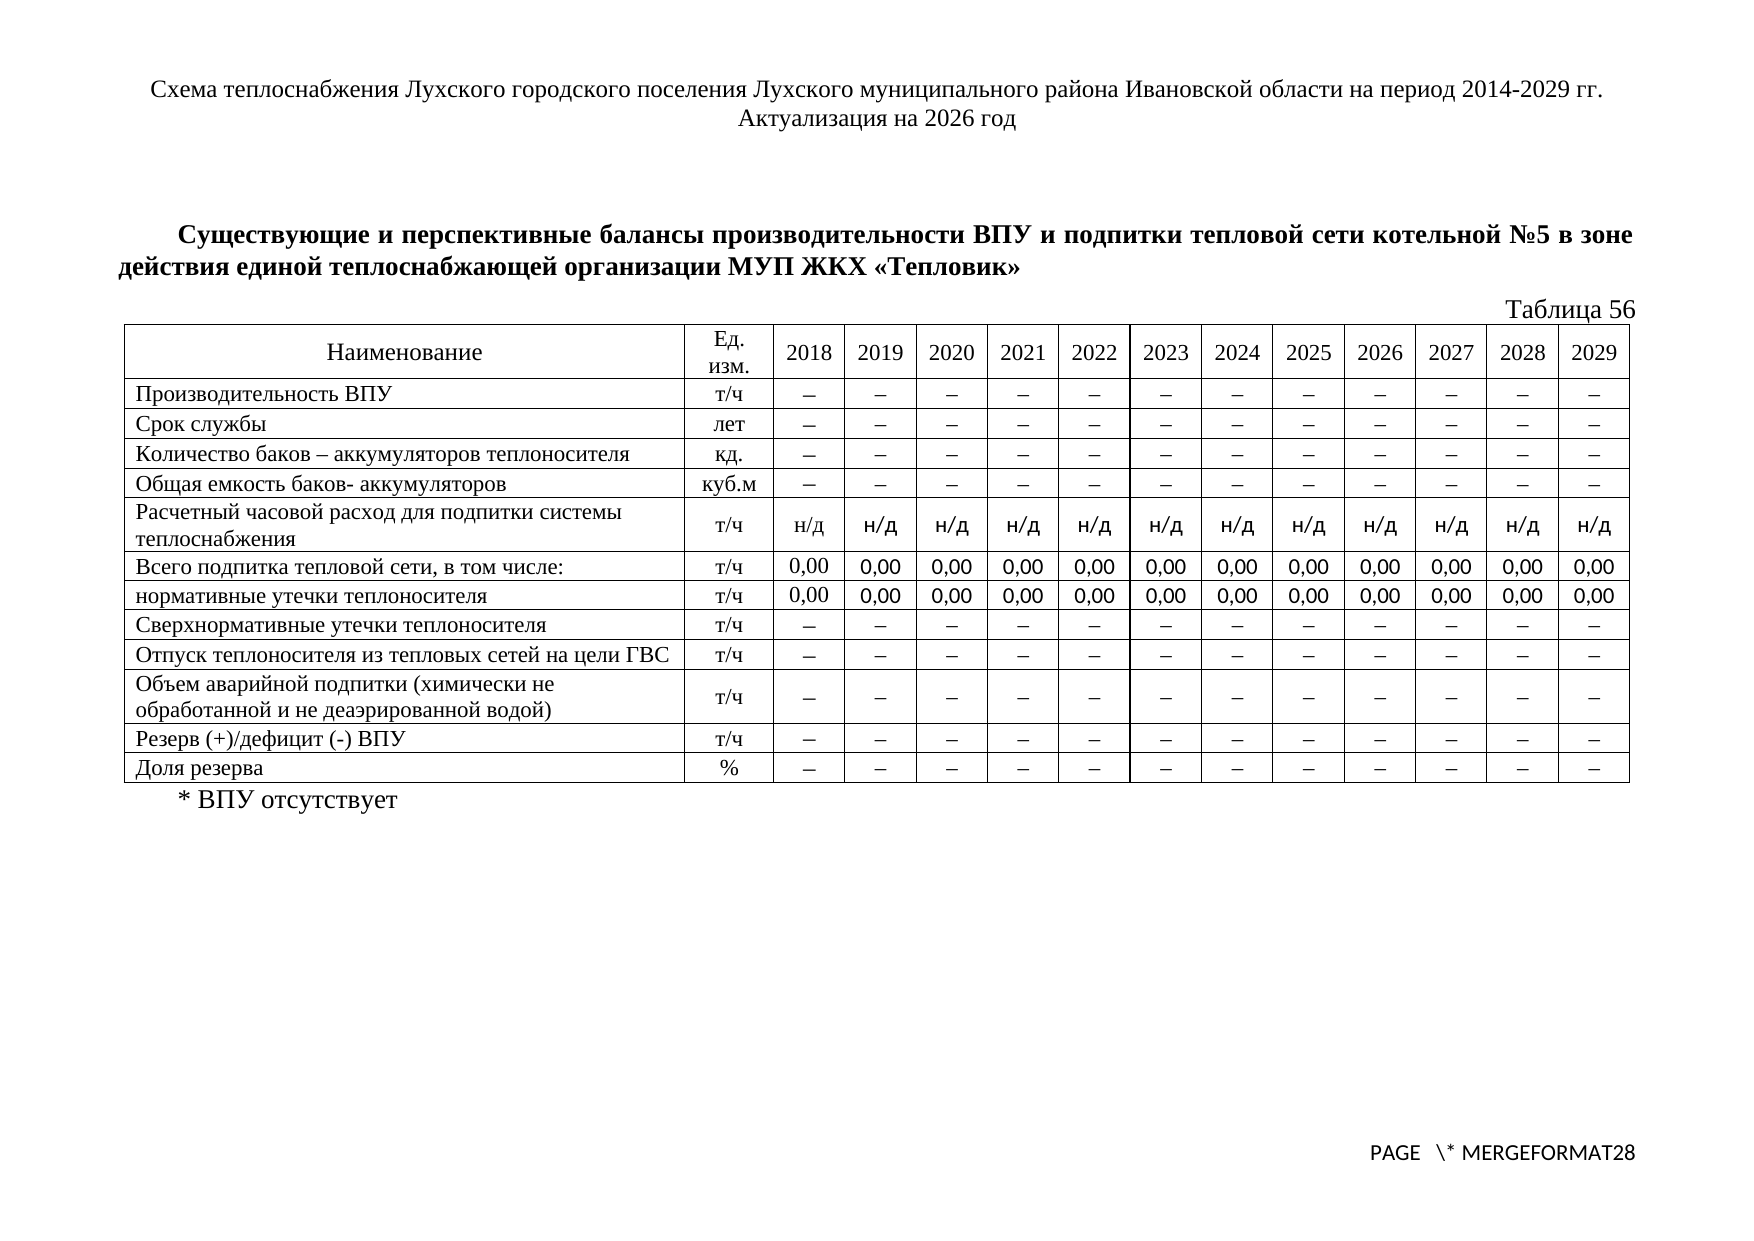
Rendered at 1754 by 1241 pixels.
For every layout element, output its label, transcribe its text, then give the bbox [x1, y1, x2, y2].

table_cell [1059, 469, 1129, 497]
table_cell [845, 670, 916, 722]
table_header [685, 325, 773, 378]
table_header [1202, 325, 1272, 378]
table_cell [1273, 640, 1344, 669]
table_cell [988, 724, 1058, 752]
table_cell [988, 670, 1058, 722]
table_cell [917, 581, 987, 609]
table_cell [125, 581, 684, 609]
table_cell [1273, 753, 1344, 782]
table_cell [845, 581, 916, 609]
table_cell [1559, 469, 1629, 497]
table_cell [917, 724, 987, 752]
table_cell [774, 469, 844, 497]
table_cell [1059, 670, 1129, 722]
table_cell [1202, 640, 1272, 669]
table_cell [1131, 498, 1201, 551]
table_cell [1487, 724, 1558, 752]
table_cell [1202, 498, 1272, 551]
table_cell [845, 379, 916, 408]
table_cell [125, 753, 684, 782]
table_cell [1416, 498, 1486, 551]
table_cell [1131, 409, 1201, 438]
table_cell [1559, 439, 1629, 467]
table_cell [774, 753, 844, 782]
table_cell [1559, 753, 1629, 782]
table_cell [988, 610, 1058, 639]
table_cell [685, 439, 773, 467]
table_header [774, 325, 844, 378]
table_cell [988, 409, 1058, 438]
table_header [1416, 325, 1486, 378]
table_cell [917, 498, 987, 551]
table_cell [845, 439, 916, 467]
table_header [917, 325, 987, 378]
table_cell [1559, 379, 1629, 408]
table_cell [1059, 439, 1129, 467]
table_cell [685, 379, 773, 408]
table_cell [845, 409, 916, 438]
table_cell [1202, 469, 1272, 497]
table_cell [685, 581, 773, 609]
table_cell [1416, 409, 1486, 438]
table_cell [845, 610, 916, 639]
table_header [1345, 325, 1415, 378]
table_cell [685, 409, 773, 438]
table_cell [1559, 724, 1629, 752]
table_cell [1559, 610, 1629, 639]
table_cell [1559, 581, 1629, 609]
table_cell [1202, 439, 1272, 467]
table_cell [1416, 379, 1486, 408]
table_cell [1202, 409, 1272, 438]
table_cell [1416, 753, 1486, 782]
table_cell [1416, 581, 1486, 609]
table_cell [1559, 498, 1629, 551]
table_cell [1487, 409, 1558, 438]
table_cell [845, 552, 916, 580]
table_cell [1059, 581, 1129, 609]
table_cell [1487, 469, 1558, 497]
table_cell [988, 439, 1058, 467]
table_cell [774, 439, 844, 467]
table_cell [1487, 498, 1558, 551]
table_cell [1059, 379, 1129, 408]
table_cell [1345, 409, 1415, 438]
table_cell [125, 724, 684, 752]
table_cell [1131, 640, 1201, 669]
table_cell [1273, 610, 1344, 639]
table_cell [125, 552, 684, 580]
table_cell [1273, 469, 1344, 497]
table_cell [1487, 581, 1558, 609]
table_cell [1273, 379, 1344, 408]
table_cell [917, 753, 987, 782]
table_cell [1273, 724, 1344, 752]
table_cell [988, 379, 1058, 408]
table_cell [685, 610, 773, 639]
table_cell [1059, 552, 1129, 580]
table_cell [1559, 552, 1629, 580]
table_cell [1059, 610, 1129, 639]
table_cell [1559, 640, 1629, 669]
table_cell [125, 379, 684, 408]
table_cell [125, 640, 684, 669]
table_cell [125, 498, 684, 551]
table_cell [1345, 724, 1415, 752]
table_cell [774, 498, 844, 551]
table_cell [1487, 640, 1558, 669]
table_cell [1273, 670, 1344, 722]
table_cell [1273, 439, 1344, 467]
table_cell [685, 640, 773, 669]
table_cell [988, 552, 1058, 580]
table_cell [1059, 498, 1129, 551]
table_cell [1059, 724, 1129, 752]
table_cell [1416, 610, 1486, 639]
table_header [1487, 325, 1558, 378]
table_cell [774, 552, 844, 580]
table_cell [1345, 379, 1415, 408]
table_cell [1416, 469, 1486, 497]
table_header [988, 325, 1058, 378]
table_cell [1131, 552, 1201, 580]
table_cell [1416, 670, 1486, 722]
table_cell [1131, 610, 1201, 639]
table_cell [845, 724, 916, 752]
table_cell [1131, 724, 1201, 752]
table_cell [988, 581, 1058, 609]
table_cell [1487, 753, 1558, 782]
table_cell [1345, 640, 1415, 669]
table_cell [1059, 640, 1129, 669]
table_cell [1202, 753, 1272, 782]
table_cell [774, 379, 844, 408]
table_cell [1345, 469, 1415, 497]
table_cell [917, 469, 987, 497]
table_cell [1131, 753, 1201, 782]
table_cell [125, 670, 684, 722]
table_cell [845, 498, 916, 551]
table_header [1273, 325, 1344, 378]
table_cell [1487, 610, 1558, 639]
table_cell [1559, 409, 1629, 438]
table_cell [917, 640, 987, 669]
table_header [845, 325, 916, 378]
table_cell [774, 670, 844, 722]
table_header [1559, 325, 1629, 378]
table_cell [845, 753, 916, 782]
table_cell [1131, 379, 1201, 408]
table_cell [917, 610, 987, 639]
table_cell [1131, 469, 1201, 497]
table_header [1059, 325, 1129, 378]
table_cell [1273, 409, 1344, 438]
text Таблица 56 [118, 293, 1636, 324]
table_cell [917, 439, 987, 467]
text Существующие и перспективные балансы производительности ВПУ и подпитки тепловой сети котельной №5 в зоне действия единой теплоснабжающей организации МУП ЖКХ «Тепловик» [118, 218, 1636, 281]
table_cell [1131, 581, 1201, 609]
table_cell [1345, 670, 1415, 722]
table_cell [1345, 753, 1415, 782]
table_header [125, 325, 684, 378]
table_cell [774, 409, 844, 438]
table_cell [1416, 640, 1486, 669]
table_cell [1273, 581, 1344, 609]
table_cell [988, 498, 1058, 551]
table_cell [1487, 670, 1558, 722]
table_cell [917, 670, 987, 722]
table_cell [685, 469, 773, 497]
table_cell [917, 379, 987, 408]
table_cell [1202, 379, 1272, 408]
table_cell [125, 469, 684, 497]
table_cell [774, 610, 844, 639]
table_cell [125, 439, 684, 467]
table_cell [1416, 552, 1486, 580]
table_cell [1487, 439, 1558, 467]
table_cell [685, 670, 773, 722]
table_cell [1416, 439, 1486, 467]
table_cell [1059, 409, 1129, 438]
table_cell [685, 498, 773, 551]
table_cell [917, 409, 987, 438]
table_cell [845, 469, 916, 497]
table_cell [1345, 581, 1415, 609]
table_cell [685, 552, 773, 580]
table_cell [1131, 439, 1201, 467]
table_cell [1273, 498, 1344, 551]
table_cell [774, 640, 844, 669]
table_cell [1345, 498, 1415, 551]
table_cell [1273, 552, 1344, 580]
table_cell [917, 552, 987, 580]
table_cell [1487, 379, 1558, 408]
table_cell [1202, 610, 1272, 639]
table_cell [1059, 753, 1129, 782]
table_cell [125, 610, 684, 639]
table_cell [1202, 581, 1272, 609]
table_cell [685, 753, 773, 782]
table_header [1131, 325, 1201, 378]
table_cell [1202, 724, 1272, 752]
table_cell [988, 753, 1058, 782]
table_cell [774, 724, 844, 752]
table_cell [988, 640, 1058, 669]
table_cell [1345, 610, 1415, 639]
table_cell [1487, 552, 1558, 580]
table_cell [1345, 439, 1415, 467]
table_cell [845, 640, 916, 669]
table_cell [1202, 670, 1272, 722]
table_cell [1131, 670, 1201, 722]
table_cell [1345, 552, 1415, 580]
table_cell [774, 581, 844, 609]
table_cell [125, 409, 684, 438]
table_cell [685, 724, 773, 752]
text * ВПУ отсутствует [118, 783, 1636, 814]
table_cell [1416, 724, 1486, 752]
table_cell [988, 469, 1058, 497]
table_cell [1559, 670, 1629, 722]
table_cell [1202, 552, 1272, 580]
